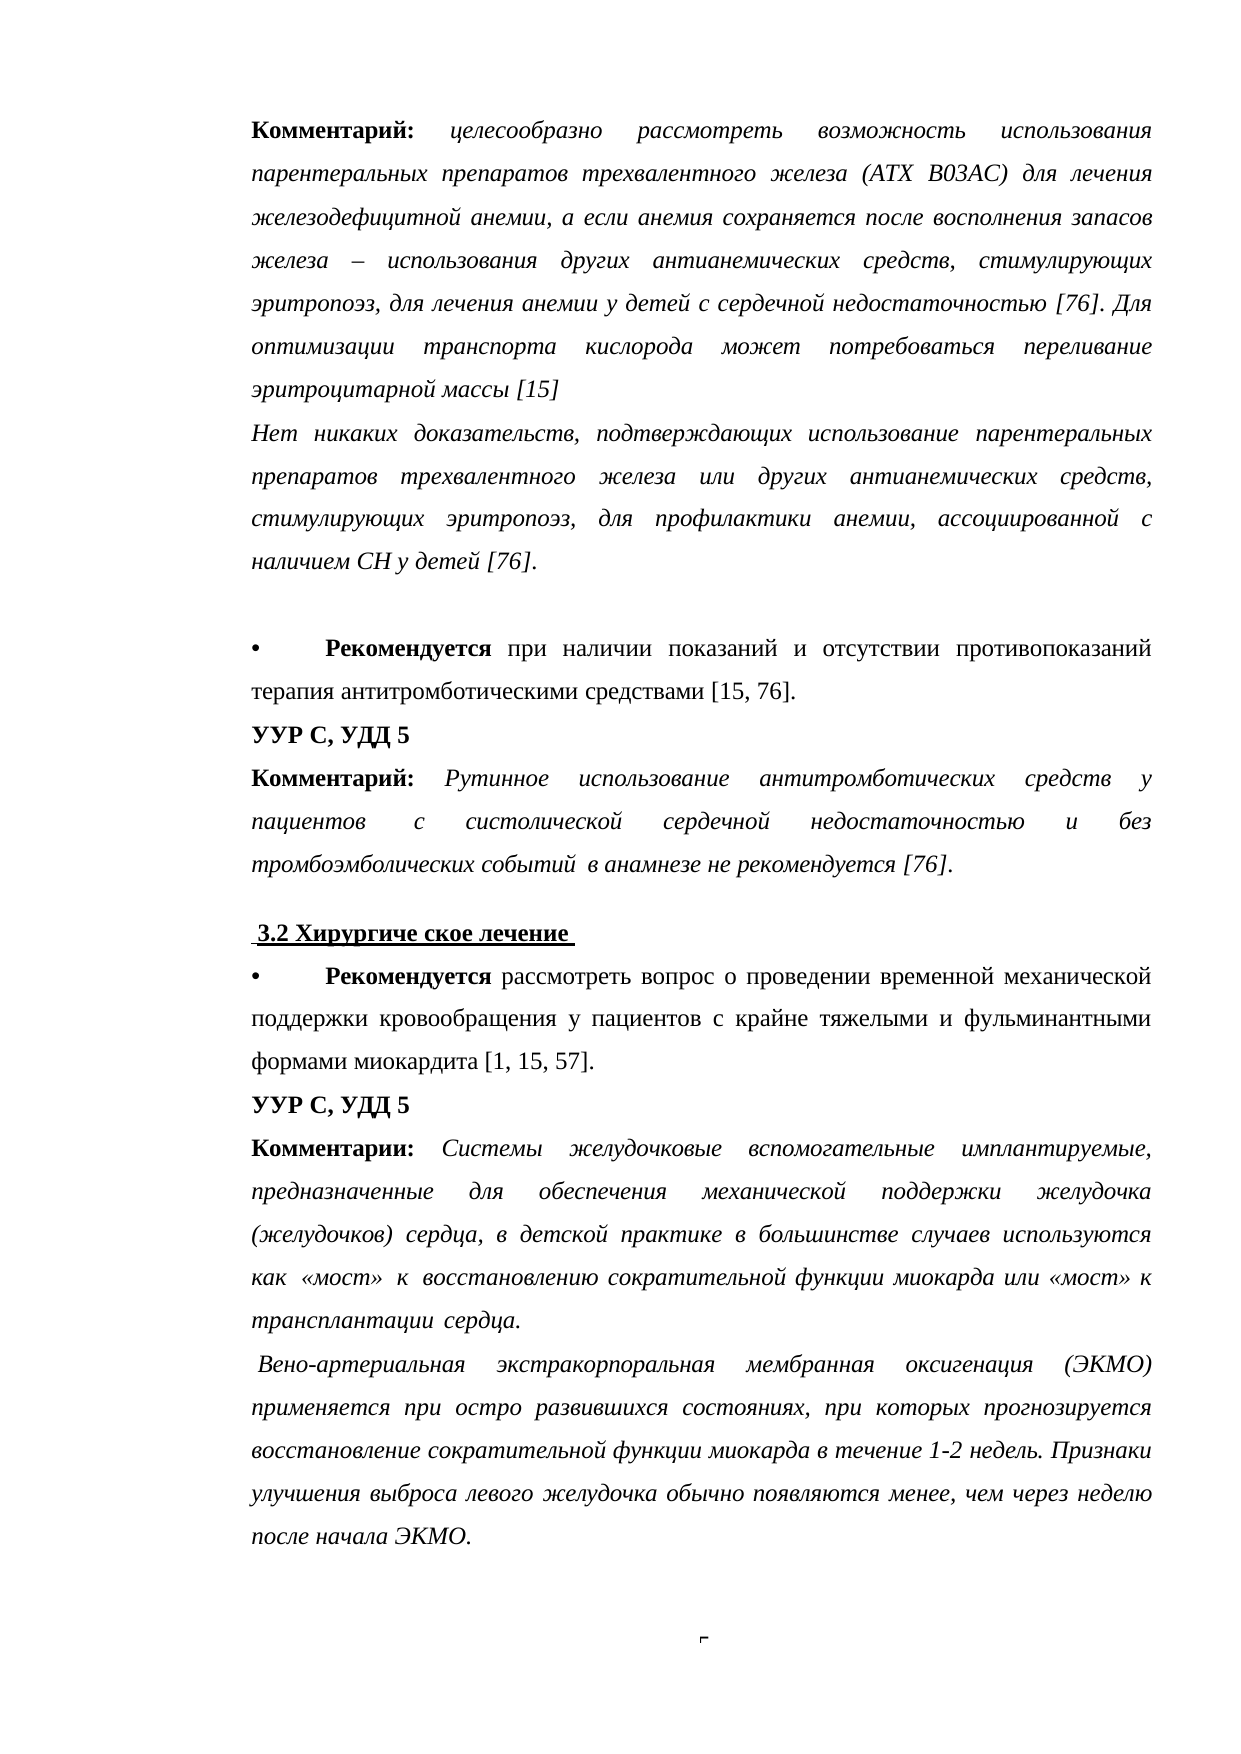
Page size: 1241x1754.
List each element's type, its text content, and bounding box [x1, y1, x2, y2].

subtitle УУР С, УДД 5 [251, 720, 1163, 749]
subtitle 3.2 Хирургиче ское лечение [251, 918, 1163, 947]
list Рекомендуется рассмотреть вопрос о проведении временной механической поддержки кровообращения у пациентов с крайне тяжелыми и фульминантными формами миокардита [1, 15, 57]. [251, 961, 1152, 1075]
list Рекомендуется при наличии показаний и отсутствии противопоказаний терапия антитромботическими средствами [15, 76]. [251, 633, 1152, 705]
text Нет никаких доказательств, подтверждающих использование парентеральных препаратов трехвалентного железа или других антианемических средств, стимулирующих эритропоэз, для профилактики анемии, ассоциированной с наличием СН у детей [76]. [251, 418, 1152, 575]
subtitle УУР С, УДД 5 [251, 1090, 1163, 1119]
text Комментарий: целесообразно рассмотреть возможность использования парентеральных препаратов трехвалентного железа (АТХ B03AC) для лечения железодефицитной анемии, а если анемия сохраняется после восполнения запасов железа – использования других антианемических средств, стимулирующих эритропоэз, для лечения анемии у детей с сердечной недостаточностью [76]. Для оптимизации транспорта кислорода может потребоваться переливание эритроцитарной массы [15] [251, 115, 1152, 403]
text Комментарий: Рутинное использование антитромботических средств у пациентов с систолической сердечной недостаточностью и без тромбоэмболических событий в анамнезе не рекомендуется [76]. [251, 763, 1152, 878]
text Вено-артериальная экстракорпоральная мембранная оксигенация (ЭКМО) применяется при остро развившихся состояниях, при которых прогнозируется восстановление сократительной функции миокарда в течение 1-2 недель. Признаки улучшения выброса левого желудочка обычно появляются менее, чем через неделю после начала ЭКМО. [251, 1349, 1152, 1550]
text Комментарии: Системы желудочковые вспомогательные имплантируемые, предназначенные для обеспечения механической поддержки желудочка (желудочков) сердца, в детской практике в большинстве случаев используются как «мост» к восстановлению сократительной функции миокарда или «мост» к трансплантации сердца. [251, 1133, 1152, 1334]
